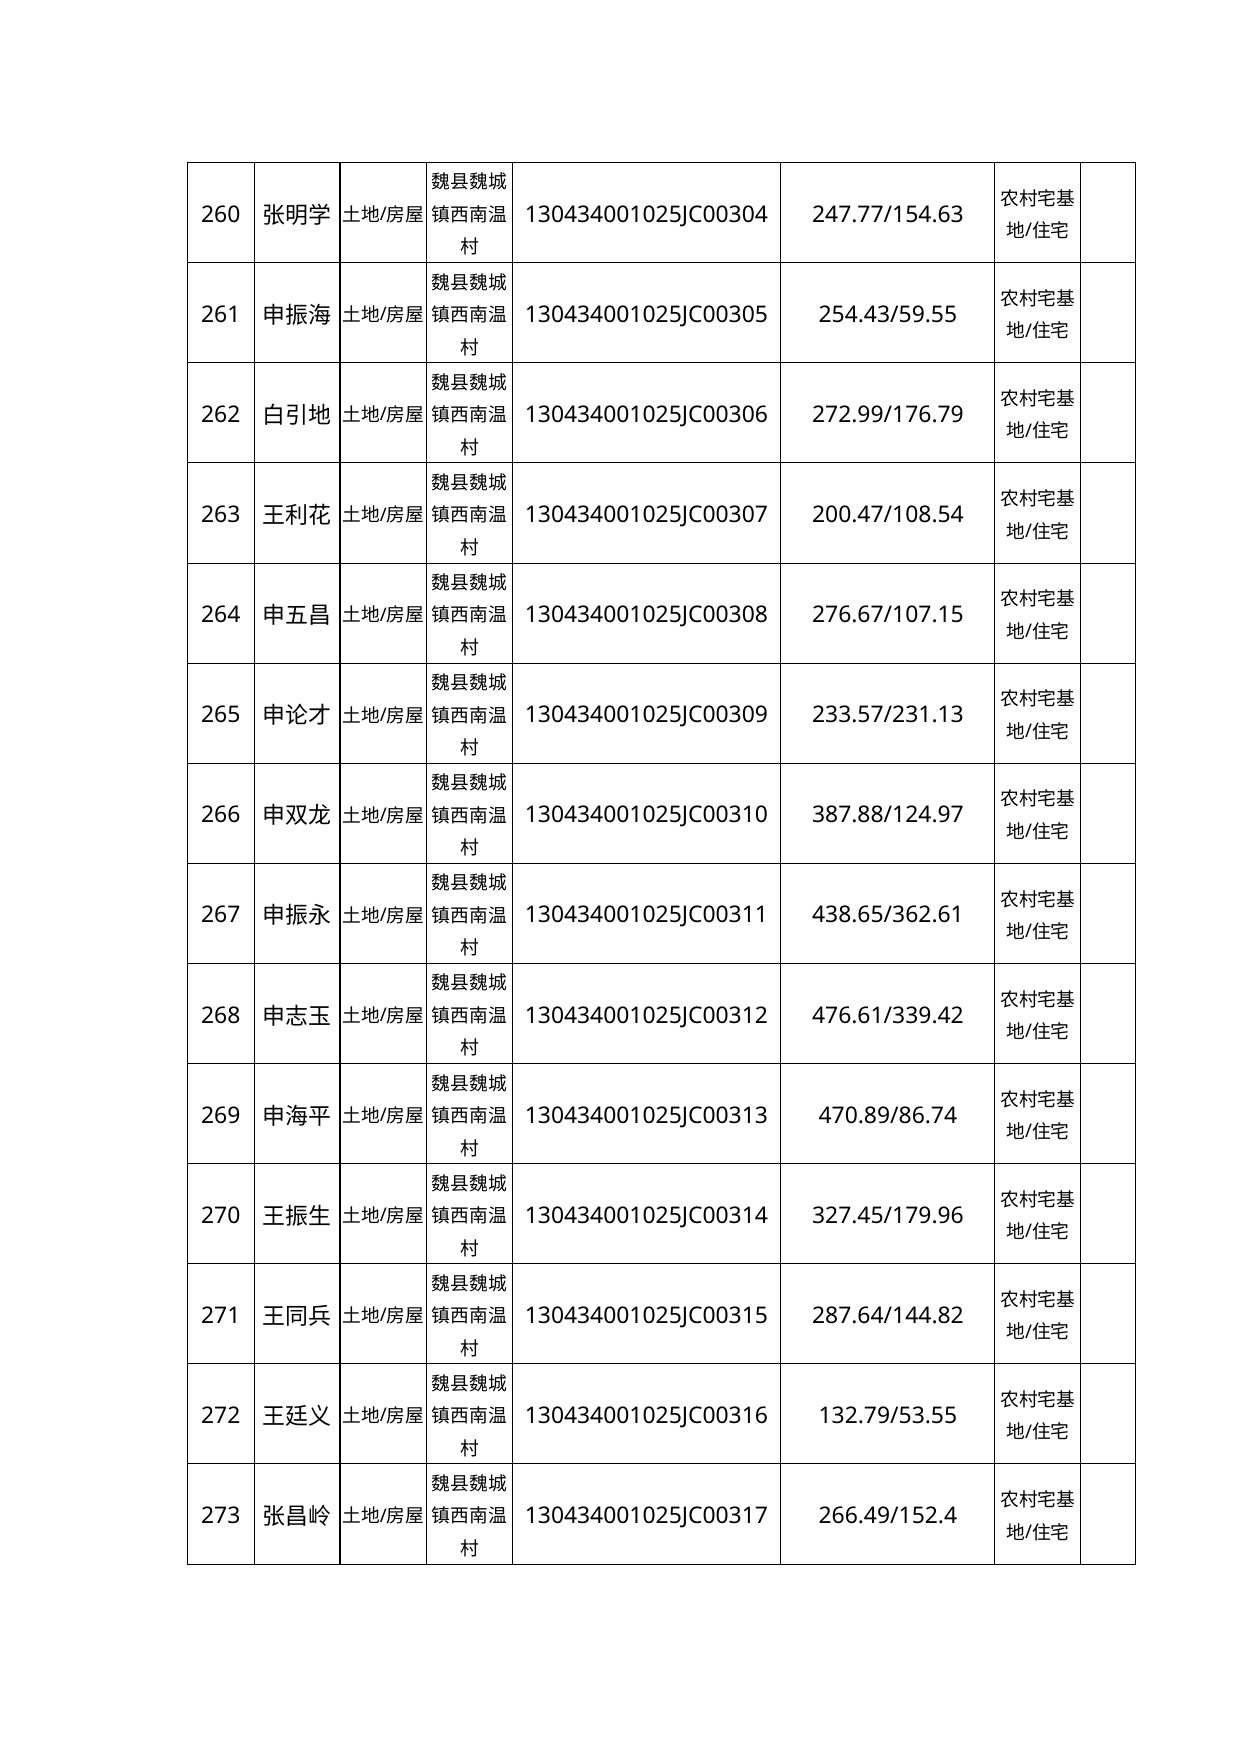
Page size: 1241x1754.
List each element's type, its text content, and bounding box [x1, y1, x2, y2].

table_cell 张昌岭 [255, 1464, 339, 1563]
table_cell 200.47/108.54 [781, 463, 994, 562]
table_cell 土地/房屋 [341, 1064, 426, 1163]
table_cell 农村宅基地/住宅 [995, 964, 1080, 1063]
table_cell 土地/房屋 [341, 564, 426, 662]
table_cell 268 [188, 964, 254, 1063]
table_cell 王利花 [255, 463, 339, 562]
table_cell 130434001025JC00309 [513, 664, 780, 763]
table_cell 130434001025JC00306 [513, 363, 780, 462]
table_cell 130434001025JC00316 [513, 1364, 780, 1463]
table_cell 270 [188, 1164, 254, 1263]
table_cell 魏县魏城镇西南温村 [427, 664, 512, 763]
table_cell 土地/房屋 [341, 864, 426, 963]
table_cell 130434001025JC00317 [513, 1464, 780, 1563]
table_cell 266.49/152.4 [781, 1464, 994, 1563]
table_cell 273 [188, 1464, 254, 1563]
table_cell 申振海 [255, 263, 339, 362]
table_cell 土地/房屋 [341, 363, 426, 462]
table_cell 132.79/53.55 [781, 1364, 994, 1463]
table_cell 魏县魏城镇西南温村 [427, 463, 512, 562]
table_cell 土地/房屋 [341, 1364, 426, 1463]
table_cell 261 [188, 263, 254, 362]
table_cell 476.61/339.42 [781, 964, 994, 1063]
table_cell 魏县魏城镇西南温村 [427, 1364, 512, 1463]
table_cell [1081, 1264, 1135, 1363]
table_cell [1081, 363, 1135, 462]
table_cell 260 [188, 163, 254, 262]
table_cell 266 [188, 764, 254, 863]
table_cell 魏县魏城镇西南温村 [427, 1464, 512, 1563]
table_cell 农村宅基地/住宅 [995, 664, 1080, 763]
table_cell 申海平 [255, 1064, 339, 1163]
table_cell 魏县魏城镇西南温村 [427, 864, 512, 963]
table_cell 魏县魏城镇西南温村 [427, 564, 512, 662]
table_cell 387.88/124.97 [781, 764, 994, 863]
table_cell 张明学 [255, 163, 339, 262]
table_cell 263 [188, 463, 254, 562]
table_cell [1081, 1164, 1135, 1263]
table_cell [1081, 1364, 1135, 1463]
table_cell [1081, 764, 1135, 863]
table_cell 申振永 [255, 864, 339, 963]
table_cell 农村宅基地/住宅 [995, 1264, 1080, 1363]
table_cell 233.57/231.13 [781, 664, 994, 763]
table_cell [1081, 864, 1135, 963]
table_cell 265 [188, 664, 254, 763]
table_cell 魏县魏城镇西南温村 [427, 263, 512, 362]
table_cell 魏县魏城镇西南温村 [427, 964, 512, 1063]
table_cell 土地/房屋 [341, 263, 426, 362]
table_cell 土地/房屋 [341, 1464, 426, 1563]
table_cell 271 [188, 1264, 254, 1363]
table_cell 287.64/144.82 [781, 1264, 994, 1363]
table_cell 魏县魏城镇西南温村 [427, 163, 512, 262]
table_cell 魏县魏城镇西南温村 [427, 363, 512, 462]
table_cell [1081, 1064, 1135, 1163]
table_cell 申志玉 [255, 964, 339, 1063]
table_cell [1081, 163, 1135, 262]
table_cell 土地/房屋 [341, 764, 426, 863]
table_cell [1081, 964, 1135, 1063]
table_cell 农村宅基地/住宅 [995, 1064, 1080, 1163]
table_cell 农村宅基地/住宅 [995, 1464, 1080, 1563]
table_cell [1081, 263, 1135, 362]
table_cell 农村宅基地/住宅 [995, 864, 1080, 963]
table_cell 申论才 [255, 664, 339, 763]
table_cell 130434001025JC00310 [513, 764, 780, 863]
table_cell 土地/房屋 [341, 1264, 426, 1363]
table_cell 267 [188, 864, 254, 963]
table_cell 土地/房屋 [341, 964, 426, 1063]
table_cell 276.67/107.15 [781, 564, 994, 662]
table_cell 130434001025JC00315 [513, 1264, 780, 1363]
table_cell 农村宅基地/住宅 [995, 163, 1080, 262]
table_cell [1081, 564, 1135, 662]
table_cell 327.45/179.96 [781, 1164, 994, 1263]
table_cell 土地/房屋 [341, 1164, 426, 1263]
table_cell 130434001025JC00304 [513, 163, 780, 262]
table_cell 王同兵 [255, 1264, 339, 1363]
table_cell 247.77/154.63 [781, 163, 994, 262]
table_cell 白引地 [255, 363, 339, 462]
table_cell 农村宅基地/住宅 [995, 764, 1080, 863]
table_cell 土地/房屋 [341, 664, 426, 763]
table_cell 130434001025JC00313 [513, 1064, 780, 1163]
table_cell 264 [188, 564, 254, 662]
table_cell 魏县魏城镇西南温村 [427, 1264, 512, 1363]
table_cell 王廷义 [255, 1364, 339, 1463]
table_cell 农村宅基地/住宅 [995, 564, 1080, 662]
table_cell 262 [188, 363, 254, 462]
table_cell 土地/房屋 [341, 163, 426, 262]
table_cell 470.89/86.74 [781, 1064, 994, 1163]
table_cell 农村宅基地/住宅 [995, 263, 1080, 362]
table_cell 272 [188, 1364, 254, 1463]
table_cell 130434001025JC00312 [513, 964, 780, 1063]
table_cell 130434001025JC00305 [513, 263, 780, 362]
table_cell [1081, 664, 1135, 763]
table_cell 130434001025JC00311 [513, 864, 780, 963]
table_cell 魏县魏城镇西南温村 [427, 764, 512, 863]
table_cell 438.65/362.61 [781, 864, 994, 963]
table_cell 269 [188, 1064, 254, 1163]
table_cell 254.43/59.55 [781, 263, 994, 362]
table_cell 农村宅基地/住宅 [995, 1164, 1080, 1263]
table_cell 申五昌 [255, 564, 339, 662]
table_cell 王振生 [255, 1164, 339, 1263]
table_cell 130434001025JC00314 [513, 1164, 780, 1263]
table_cell 农村宅基地/住宅 [995, 1364, 1080, 1463]
table_cell 130434001025JC00307 [513, 463, 780, 562]
table_cell 申双龙 [255, 764, 339, 863]
table_cell 土地/房屋 [341, 463, 426, 562]
table_cell [1081, 463, 1135, 562]
table_cell 272.99/176.79 [781, 363, 994, 462]
table_cell 魏县魏城镇西南温村 [427, 1064, 512, 1163]
table_cell [1081, 1464, 1135, 1563]
table_cell 农村宅基地/住宅 [995, 363, 1080, 462]
table_cell 魏县魏城镇西南温村 [427, 1164, 512, 1263]
table_cell 130434001025JC00308 [513, 564, 780, 662]
table_cell 农村宅基地/住宅 [995, 463, 1080, 562]
